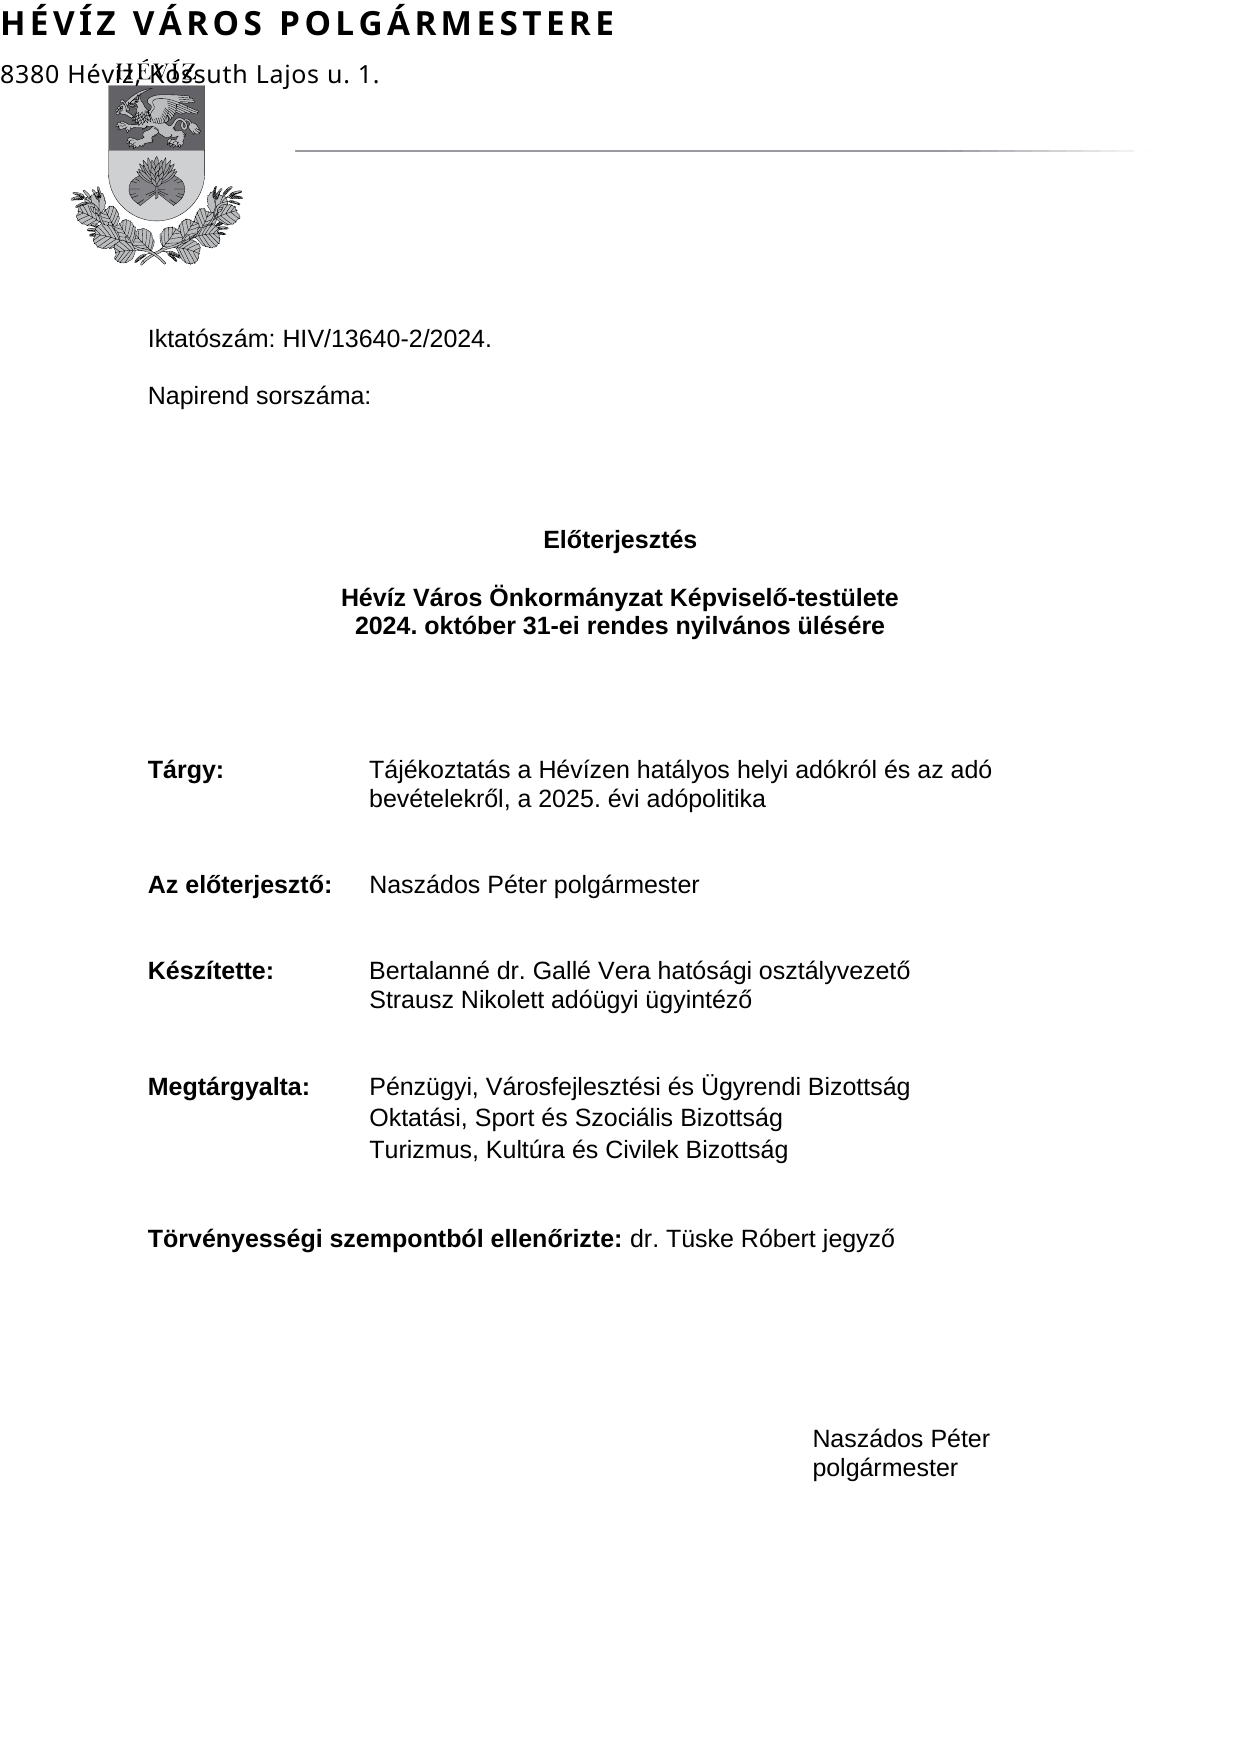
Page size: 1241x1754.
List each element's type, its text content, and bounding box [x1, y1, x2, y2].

text Készítette: Bertalanné dr. Gallé Vera hatósági osztályvezető [148, 956, 1093, 985]
text Napirend sorszáma: [148, 381, 1093, 410]
text Hévíz Város Önkormányzat Képviselő-testülete [148, 583, 1093, 611]
text Naszádos Péter [148, 1424, 1093, 1453]
text Iktatószám: HIV/13640-2/2024. [148, 324, 1093, 353]
text polgármester [148, 1453, 1093, 1482]
text Strausz Nikolett adóügyi ügyintéző [148, 985, 1093, 1014]
text Az előterjesztő: Naszádos Péter polgármester [148, 870, 1093, 899]
text Tárgy: Tájékoztatás a Hévízen hatályos helyi adókról és az adó bevételekről, a 2025. évi adópolitika [148, 755, 1093, 813]
text 2024. október 31-ei rendes nyilvános ülésére [148, 611, 1093, 640]
text Turizmus, Kultúra és Civilek Bizottság [148, 1133, 1093, 1164]
text Előterjesztés [148, 525, 1093, 554]
text Oktatási, Sport és Szociális Bizottság [148, 1102, 1093, 1133]
text Megtárgyalta: Pénzügyi, Városfejlesztési és Ügyrendi Bizottság [148, 1071, 1093, 1102]
text Törvényességi szempontból ellenőrizte: dr. Tüske Róbert jegyző [148, 1224, 1093, 1252]
